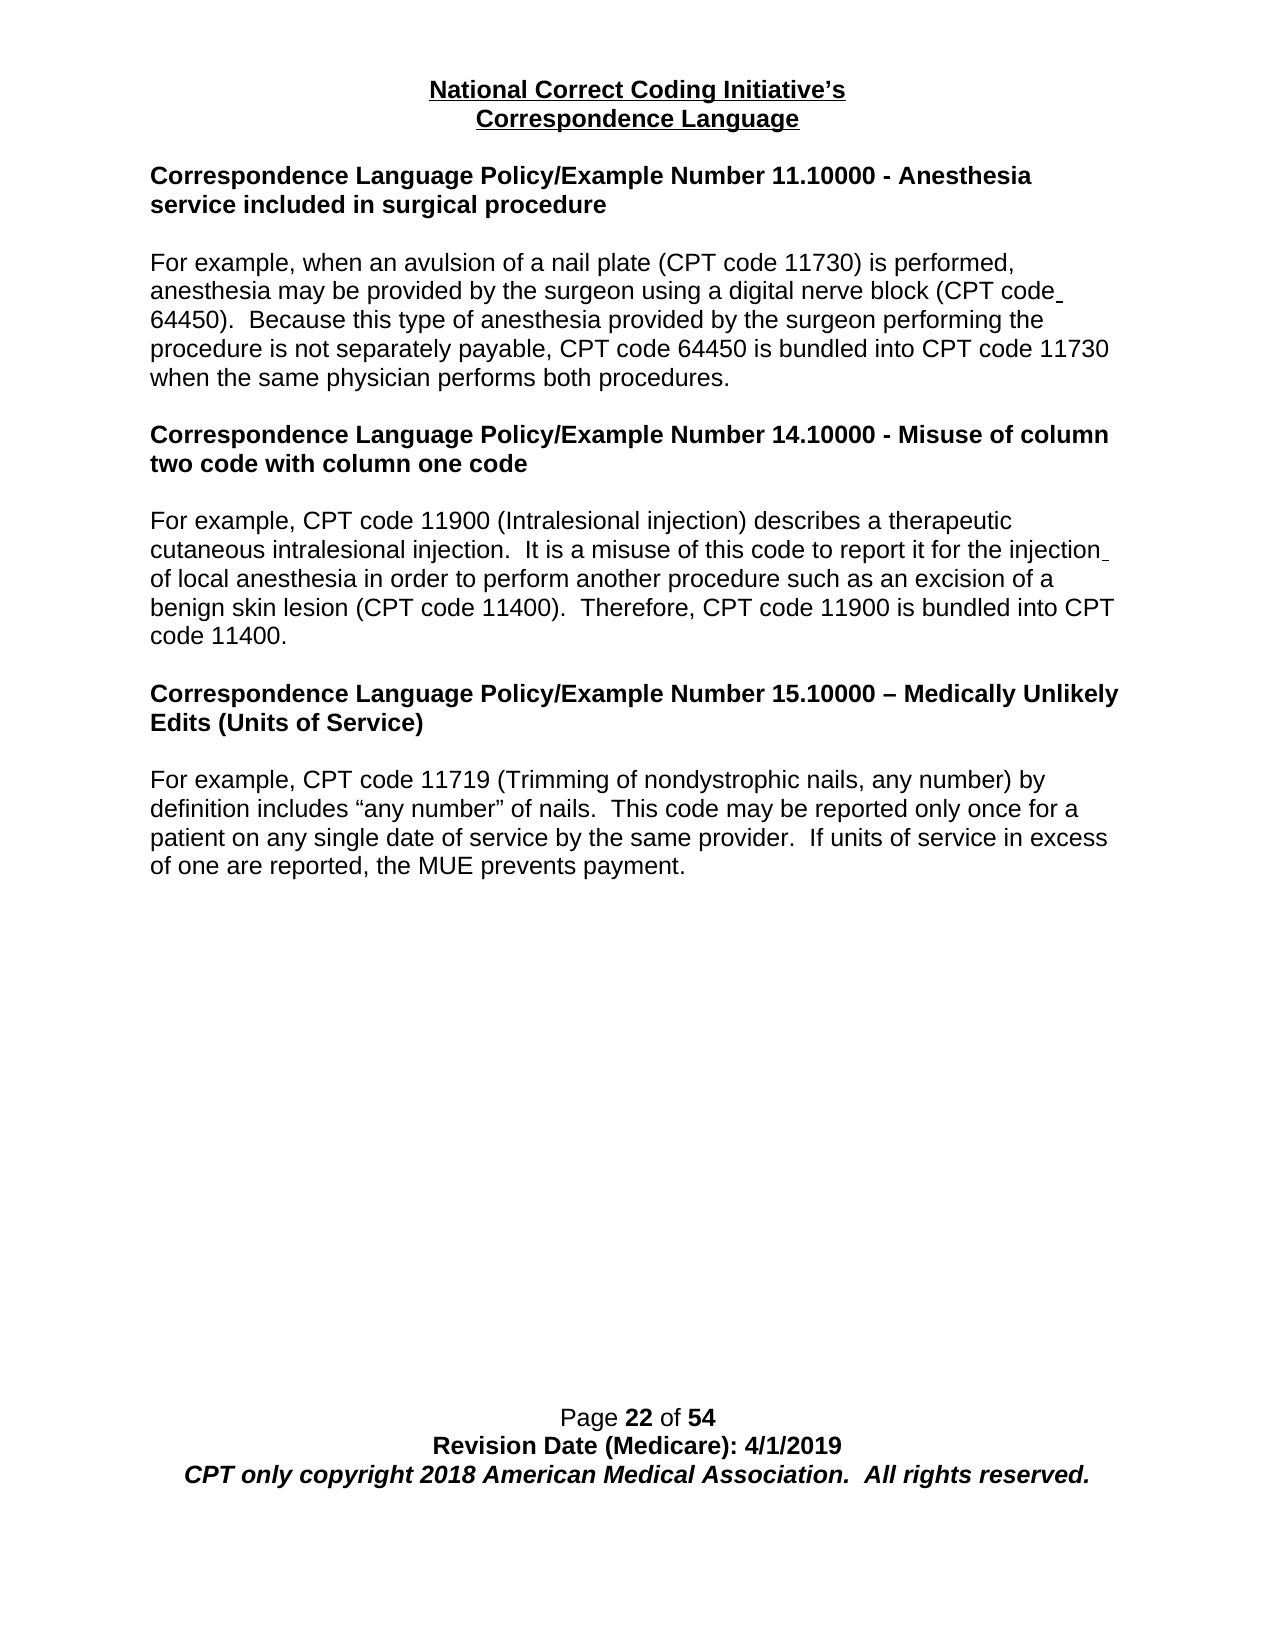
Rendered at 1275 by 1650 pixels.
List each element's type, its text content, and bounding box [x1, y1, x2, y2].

text For example, CPT code 11719 (Trimming of nondystrophic nails, any number) by definition includes “any number” of nails. This code may be reported only once for a patient on any single date of service by the same provider. If units of service in excess of one are reported, the MUE prevents payment. [150, 765, 1125, 880]
text For example, when an avulsion of a nail plate (CPT code 11730) is performed, anesthesia may be provided by the surgeon using a digital nerve block (CPT code 64450). Because this type of anesthesia provided by the surgeon performing the procedure is not separately payable, CPT code 64450 is bundled into CPT code 11730 when the same physician performs both procedures. [150, 247, 1125, 391]
subtitle Correspondence Language Policy/Example Number 11.10000 - Anesthesia service included in surgical procedure [150, 161, 1125, 219]
subtitle Correspondence Language Policy/Example Number 15.10000 – Medically Unlikely Edits (Units of Service) [150, 679, 1125, 736]
text For example, CPT code 11900 (Intralesional injection) describes a therapeutic cutaneous intralesional injection. It is a misuse of this code to report it for the injection of local anesthesia in order to perform another procedure such as an excision of a benign skin lesion (CPT code 11400). Therefore, CPT code 11900 is bundled into CPT code 11400. [150, 506, 1125, 650]
subtitle Correspondence Language Policy/Example Number 14.10000 - Misuse of column two code with column one code [150, 420, 1125, 477]
